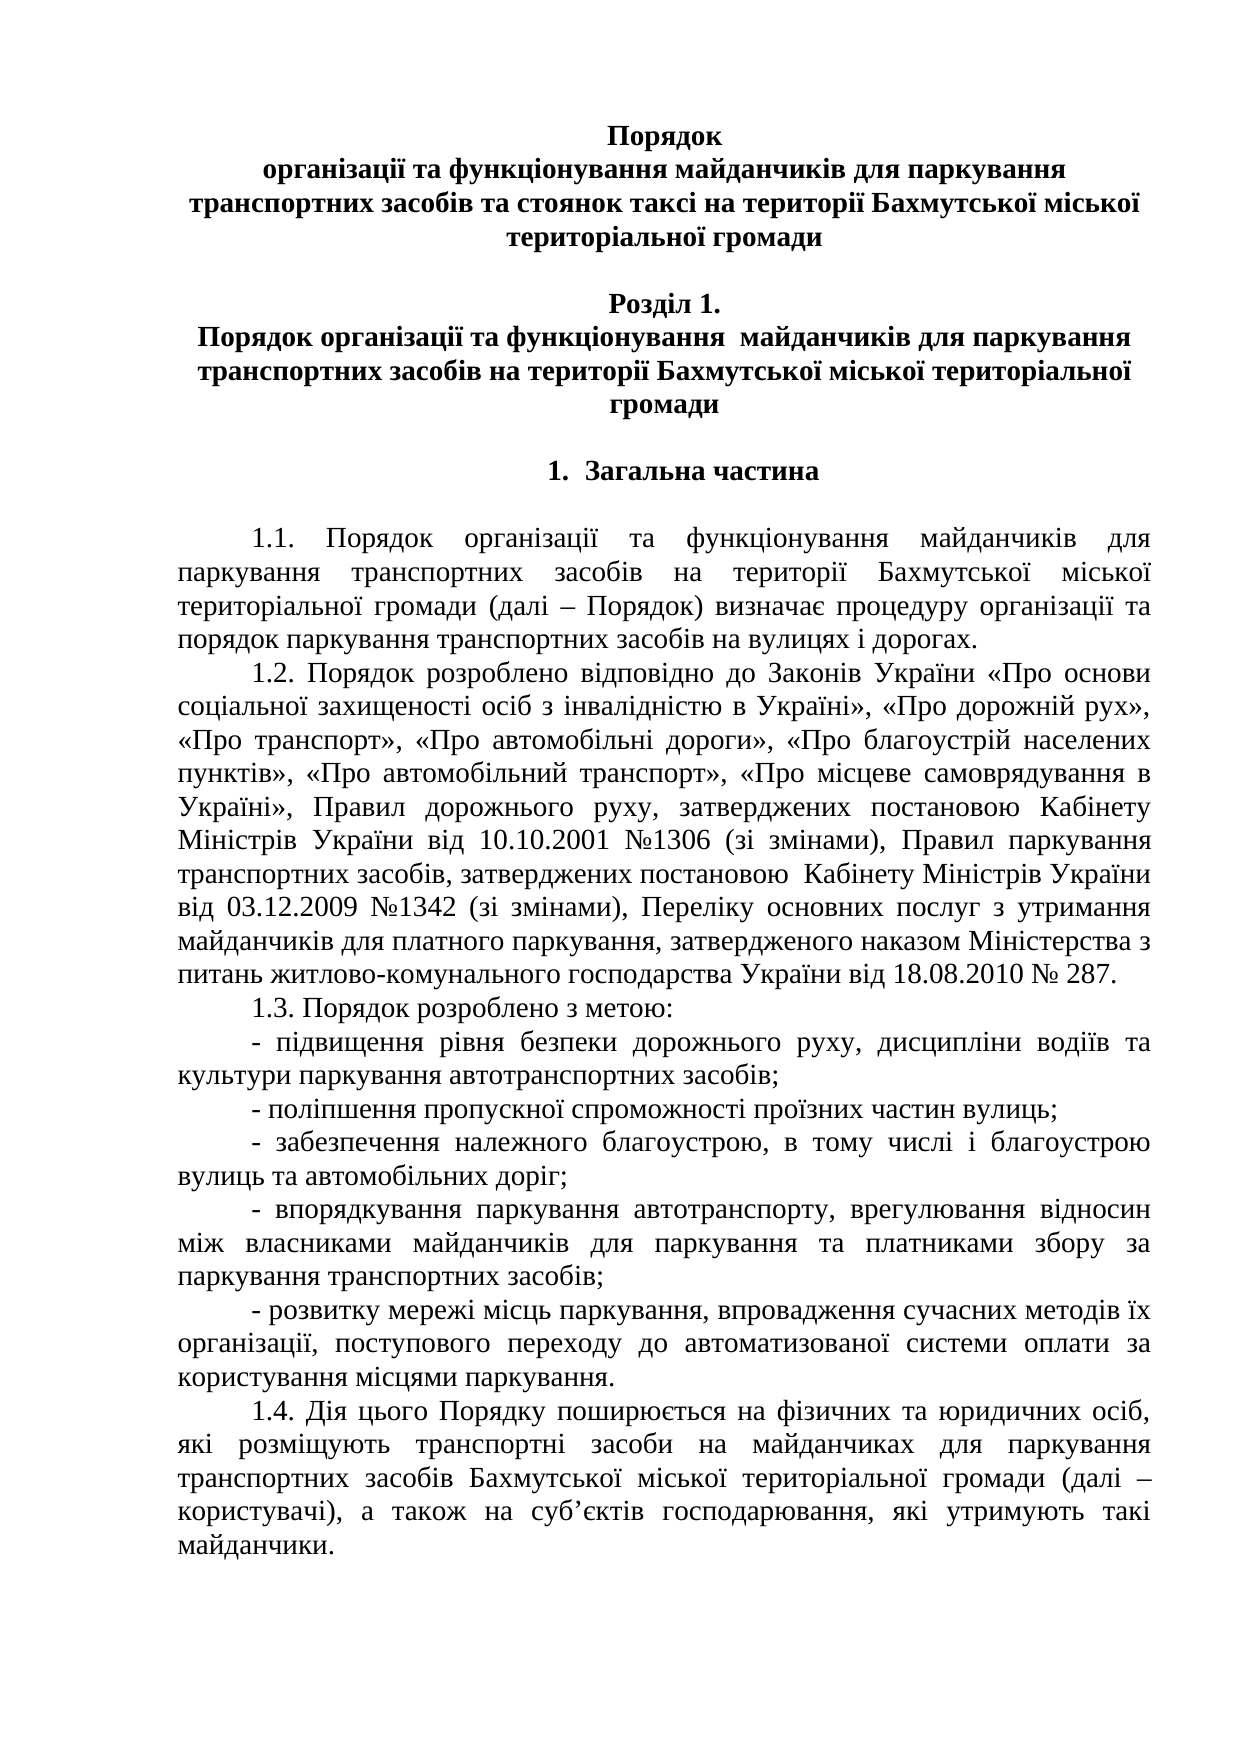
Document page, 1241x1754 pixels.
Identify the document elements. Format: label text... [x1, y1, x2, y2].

text - забезпечення належного благоустрою, в тому числі і благоустрою вулиць та автомобільних доріг; [177, 1124, 1152, 1191]
text 1.4. Дія цього Порядку поширюється на фізичних та юридичних осіб, які розміщують транспортні засоби на майданчиках для паркування транспортних засобів Бахмутської міської територіальної громади (далі – користувачі), а також на суб’єктів господарювання, які утримують такі майданчики. [177, 1393, 1152, 1560]
text Порядок [177, 118, 1152, 152]
text організації та функціонування майданчиків для паркування транспортних засобів та стоянок таксі на території Бахмутської міської територіальної громади [177, 152, 1152, 252]
text - підвищення рівня безпеки дорожнього руху, дисципліни водіїв та культури паркування автотранспортних засобів; [177, 1024, 1152, 1091]
text - розвитку мережі місць паркування, впровадження сучасних методів їх організації, поступового переходу до автоматизованої системи оплати за користування місцями паркування. [177, 1292, 1152, 1393]
text - впорядкування паркування автотранспорту, врегулювання відносин між власниками майданчиків для паркування та платниками збору за паркування транспортних засобів; [177, 1191, 1152, 1292]
list Загальна частина [215, 453, 1152, 487]
text 1.2. Порядок розроблено відповідно до Законів України «Про основи соціальної захищеності осіб з інвалідністю в Україні», «Про дорожній рух», «Про транспорт», «Про автомобільні дороги», «Про благоустрій населених пунктів», «Про автомобільний транспорт», «Про місцеве самоврядування в Україні», Правил дорожнього руху, затверджених постановою Кабінету Міністрів України від 10.10.2001 №1306 (зі змінами), Правил паркування транспортних засобів, затверджених постановою Кабінету Міністрів України від 03.12.2009 №1342 (зі змінами), Переліку основних послуг з утримання майданчиків для платного паркування, затвердженого наказом Міністерства з питань житлово-комунального господарства України від 18.08.2010 № 287. [177, 655, 1152, 990]
text Порядок організації та функціонування майданчиків для паркування транспортних засобів на території Бахмутської міської територіальної громади [177, 319, 1152, 420]
text 1.3. Порядок розроблено з метою: [177, 990, 1152, 1024]
text Розділ 1. [177, 286, 1152, 319]
text 1.1. Порядок організації та функціонування майданчиків для паркування транспортних засобів на території Бахмутської міської територіальної громади (далі – Порядок) визначає процедуру організації та порядок паркування транспортних засобів на вулицях і дорогах. [177, 521, 1152, 655]
text - поліпшення пропускної спроможності проїзних частин вулиць; [177, 1091, 1152, 1124]
